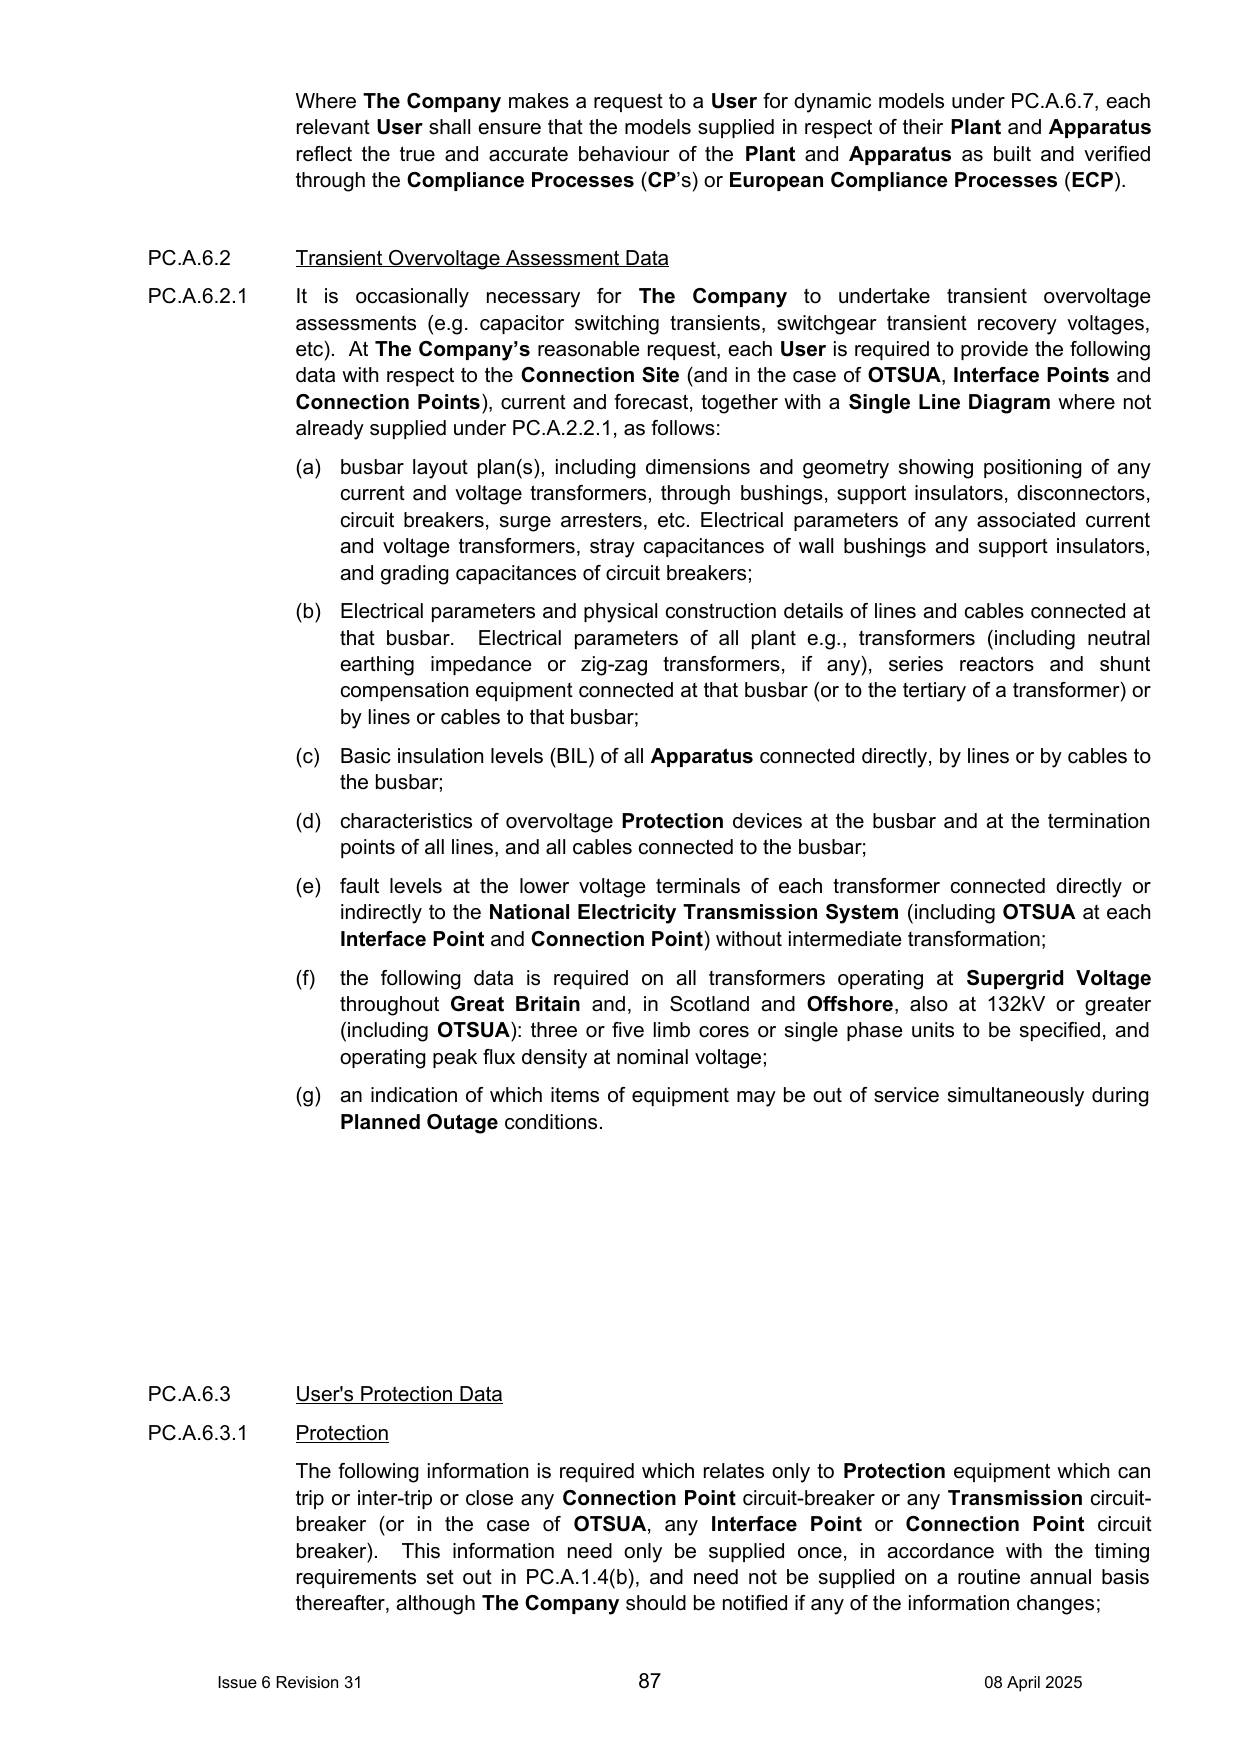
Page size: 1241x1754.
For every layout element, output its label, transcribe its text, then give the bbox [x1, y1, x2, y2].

text (b) Electrical parameters and physical construction details of lines and cables connected at that busbar. Electrical parameters of all plant e.g., transformers (including neutral earthing impedance or zig-zag transformers, if any), series reactors and shunt compensation equipment connected at that busbar (or to the tertiary of a transformer) or by lines or cables to that busbar; [295, 599, 1152, 728]
text (c) Basic insulation levels (BIL) of all Apparatus connected directly, by lines or by cables to the busbar; [295, 743, 1152, 794]
text (e) fault levels at the lower voltage terminals of each transformer connected directly or indirectly to the National Electricity Transmission System (including OTSUA at each Interface Point and Connection Point) without intermediate transformation; [295, 874, 1152, 951]
text The following information is required which relates only to Protection equipment which can trip or inter-trip or close any Connection Point circuit-breaker or any Transmission circuit-breaker (or in the case of OTSUA, any Interface Point or Connection Point circuit breaker). This information need only be supplied once, in accordance with the timing requirements set out in PC.A.1.4(b), and need not be supplied on a routine annual basis thereafter, although The Company should be notified if any of the information changes; [148, 1459, 1152, 1615]
text (a) busbar layout plan(s), including dimensions and geometry showing positioning of any current and voltage transformers, through bushings, support insulators, disconnectors, circuit breakers, surge arresters, etc. Electrical parameters of any associated current and voltage transformers, stray capacitances of wall bushings and support insulators, and grading capacitances of circuit breakers; [295, 455, 1152, 584]
text (g) an indication of which items of equipment may be out of service simultaneously during Planned Outage conditions. [295, 1083, 1152, 1134]
text PC.A.6.2 Transient Overvoltage Assessment Data [148, 245, 1152, 269]
text PC.A.6.3 User's Protection Data [148, 1382, 1152, 1406]
text Where The Company makes a request to a User for dynamic models under PC.A.6.7, each relevant User shall ensure that the models supplied in respect of their Plant and Apparatus reflect the true and accurate behaviour of the Plant and Apparatus as built and verified through the Compliance Processes (CP’s) or European Compliance Processes (ECP). [295, 89, 1152, 192]
text PC.A.6.2.1 It is occasionally necessary for The Company to undertake transient overvoltage assessments (e.g. capacitor switching transients, switchgear transient recovery voltages, etc). At The Company’s reasonable request, each User is required to provide the following data with respect to the Connection Site (and in the case of OTSUA, Interface Points and Connection Points), current and forecast, together with a Single Line Diagram where not already supplied under PC.A.2.2.1, as follows: [148, 284, 1152, 440]
text PC.A.6.3.1 Protection [148, 1421, 1152, 1444]
text (f) the following data is required on all transformers operating at Supergrid Voltage throughout Great Britain and, in Scotland and Offshore, also at 132kV or greater (including OTSUA): three or five limb cores or single phase units to be specified, and operating peak flux density at nominal voltage; [295, 965, 1152, 1068]
text (d) characteristics of overvoltage Protection devices at the busbar and at the termination points of all lines, and all cables connected to the busbar; [295, 809, 1152, 859]
